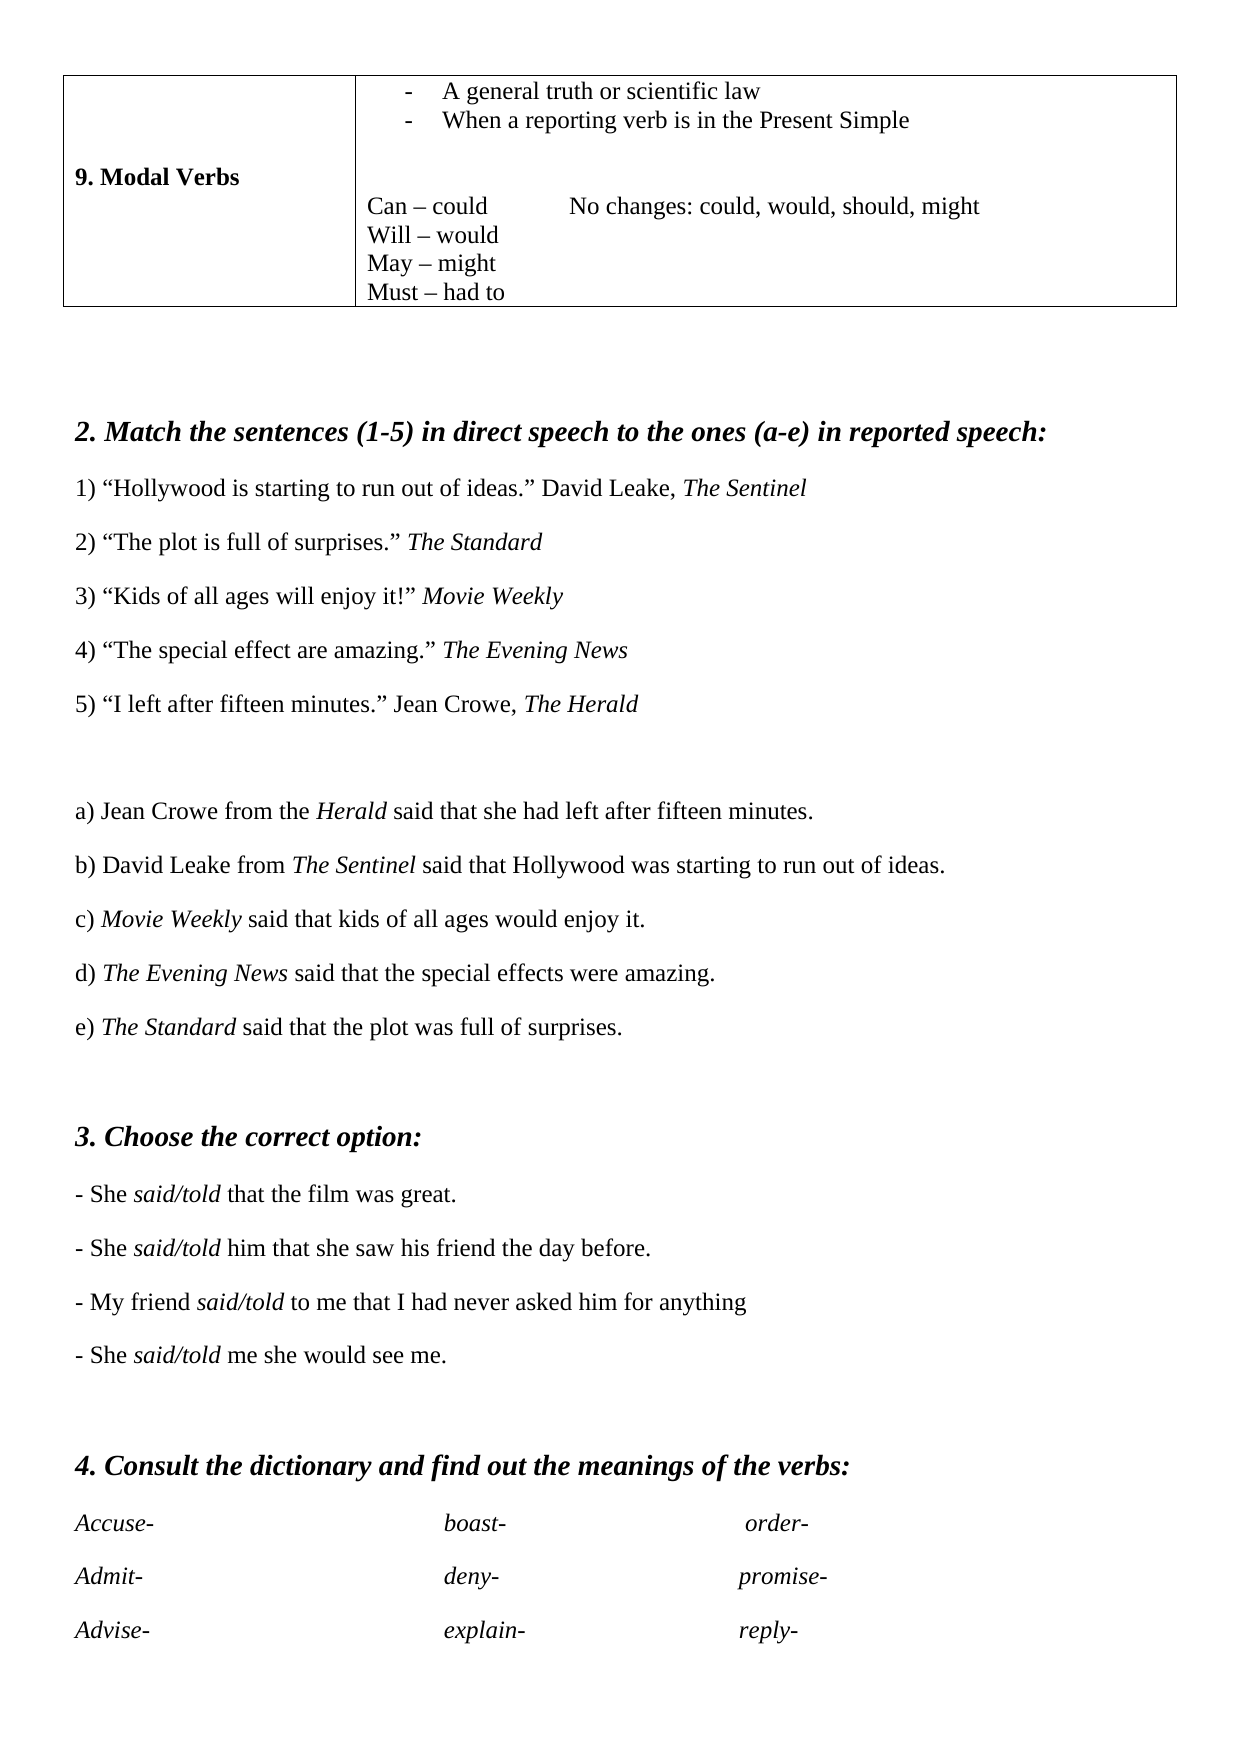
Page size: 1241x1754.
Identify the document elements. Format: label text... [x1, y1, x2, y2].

text 3. Choose the correct option: [75, 1119, 1165, 1153]
text - She said/told that the film was great. [75, 1179, 1165, 1208]
text a) Jean Crowe from the Herald said that she had left after fifteen minutes. [75, 796, 1165, 825]
text 5) “I left after fifteen minutes.” Jean Crowe, The Herald [75, 689, 1165, 717]
text Advise- explain- reply- [75, 1615, 1165, 1644]
text e) The Standard said that the plot was full of surprises. [75, 1012, 1165, 1041]
text 4. Consult the dictionary and find out the meanings of the verbs: [75, 1448, 1165, 1482]
text 1) “Hollywood is starting to run out of ideas.” David Leake, The Sentinel [75, 473, 1165, 502]
text 2. Match the sentences (1-5) in direct speech to the ones (a-e) in reported speech: [75, 414, 1165, 447]
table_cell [356, 76, 1176, 306]
text c) Movie Weekly said that kids of all ages would enjoy it. [75, 904, 1165, 933]
text Accuse- boast- order- [75, 1508, 1165, 1536]
text Admit- deny- promise- [75, 1561, 1165, 1590]
text 3) “Kids of all ages will enjoy it!” Movie Weekly [75, 581, 1165, 610]
text - She said/told me she would see me. [75, 1341, 1165, 1369]
text 4) “The special effect are amazing.” The Evening News [75, 635, 1165, 664]
text d) The Evening News said that the special effects were amazing. [75, 958, 1165, 987]
text - My friend said/told to me that I had never asked him for anything [75, 1287, 1165, 1315]
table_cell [64, 76, 355, 306]
text b) David Leake from The Sentinel said that Hollywood was starting to run out of ideas. [75, 850, 1165, 879]
text 2) “The plot is full of surprises.” The Standard [75, 527, 1165, 556]
text - She said/told him that she saw his friend the day before. [75, 1233, 1165, 1262]
